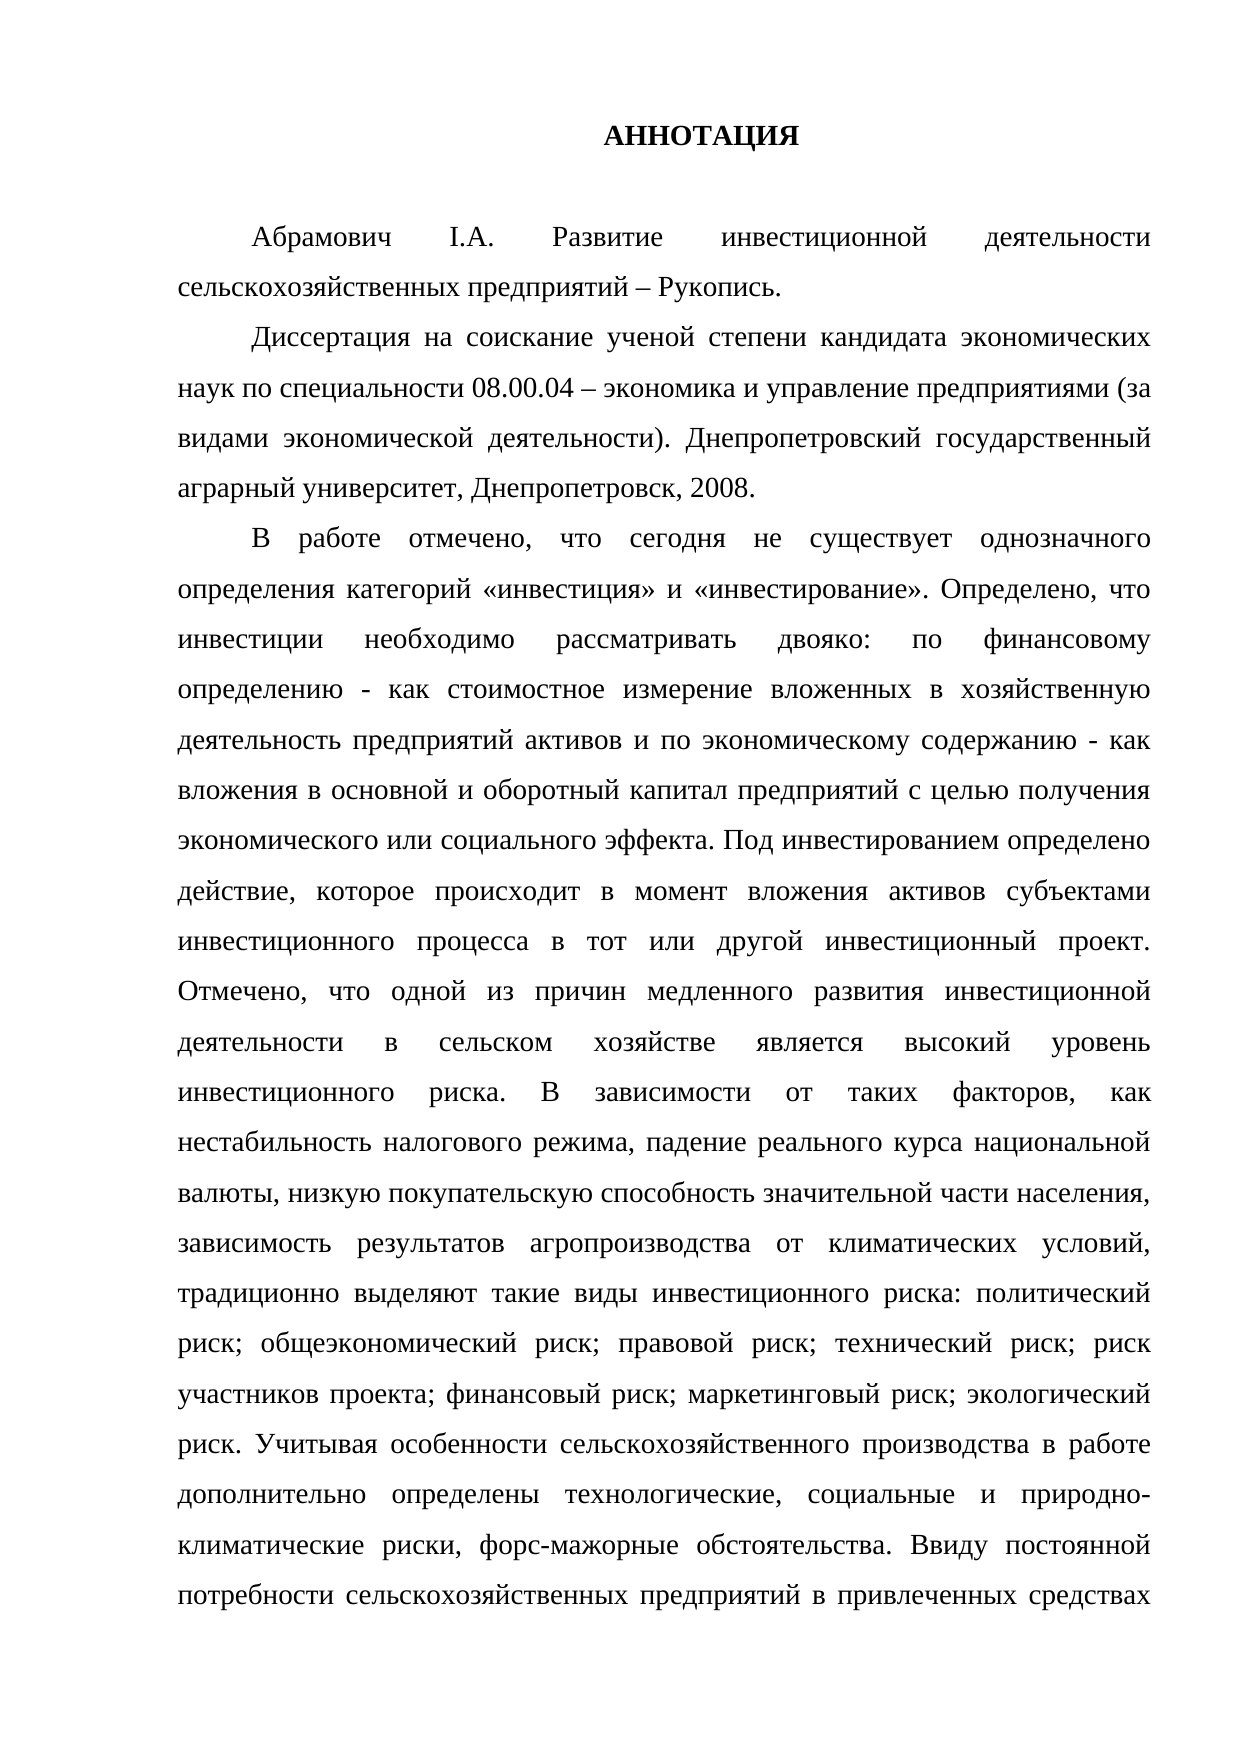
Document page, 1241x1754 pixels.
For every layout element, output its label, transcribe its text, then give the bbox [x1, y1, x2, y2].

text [177, 521, 1152, 1611]
list Диссертация на соискание ученой степени кандидата экономических наук по специальности 08.00.04 – экономика и управление предприятиями (за видами экономической деятельности). Днепропетровский государственный аграрный университет, Днепропетровск, 2008. [177, 319, 1152, 504]
text Абрамович І.А. Развитие инвестиционной деятельности сельскохозяйственных предприятий – Рукопись. [177, 219, 1152, 303]
text АННОТАЦИЯ [177, 118, 1152, 152]
